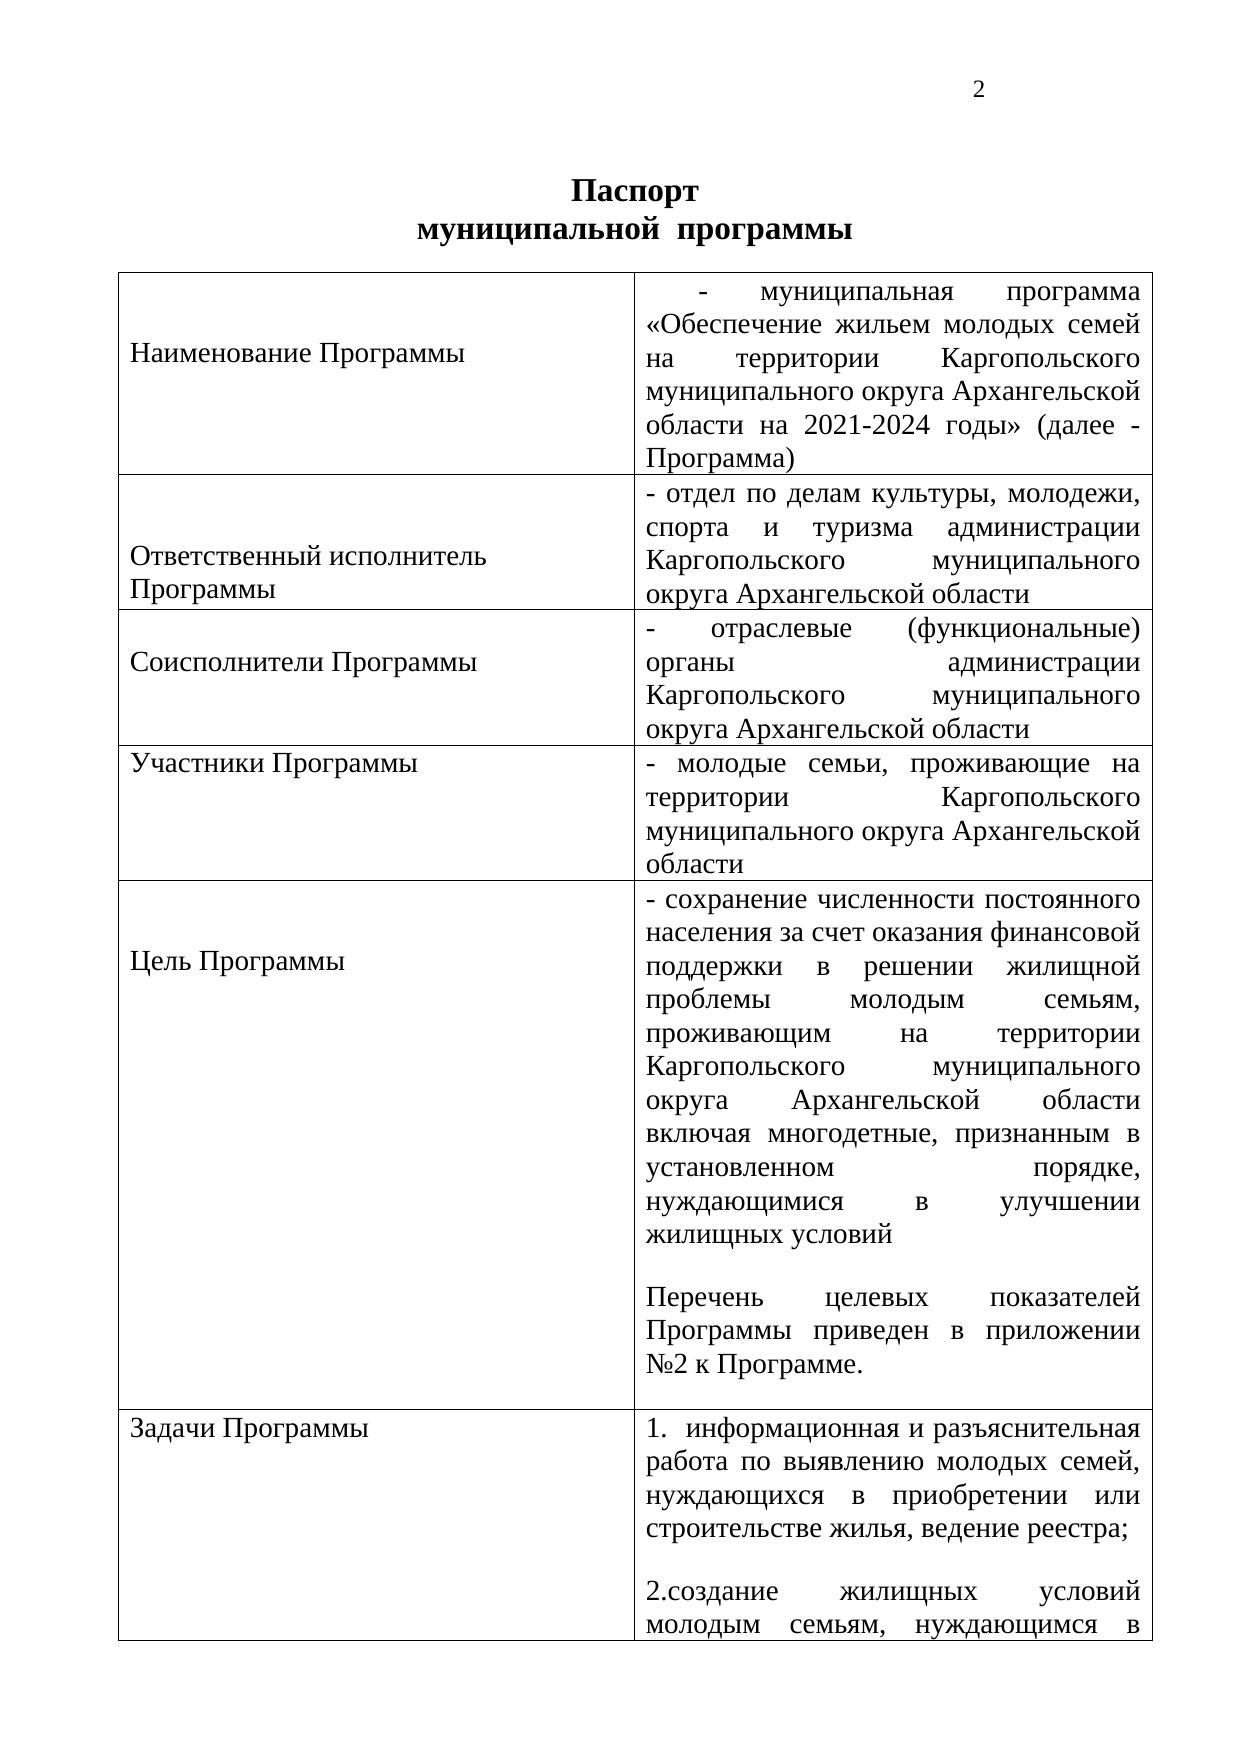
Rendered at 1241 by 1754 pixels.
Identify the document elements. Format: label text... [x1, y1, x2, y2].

table_cell Ответственный исполнитель Программы [119, 475, 634, 609]
table_cell - отраслевые (функциональные) органы администрации Каргопольского муниципального округа Архангельской области [635, 610, 1152, 744]
table_cell Цель Программы [119, 881, 634, 1409]
table_header Наименование Программы [119, 273, 634, 474]
table_cell - молодые семьи, проживающие на территории Каргопольского муниципального округа Архангельской области [635, 746, 1152, 880]
table_cell - сохранение численности постоянного населения за счет оказания финансовой поддержки в решении жилищной проблемы молодым семьям, проживающим на территории Каргопольского муниципального округа Архангельской области включая многодетные, признанным в установленном порядке, нуждающимися в улучшении жилищных условий Перечень целевых показателей Программы приведен в приложении №2 к Программе. [635, 881, 1152, 1409]
table_cell Соисполнители Программы [119, 610, 634, 744]
subtitle муниципальной программы [118, 208, 1152, 247]
table_cell Участники Программы [119, 746, 634, 880]
table_cell Задачи Программы [119, 1410, 634, 1640]
table_cell - отдел по делам культуры, молодежи, спорта и туризма администрации Каргопольского муниципального округа Архангельской области [635, 475, 1152, 609]
table_header - муниципальная программа «Обеспечение жильем молодых семей на территории Каргопольского муниципального округа Архангельской области на 2021-2024 годы» (далее - Программа) [635, 273, 1152, 474]
subtitle Паспорт [118, 170, 1152, 208]
